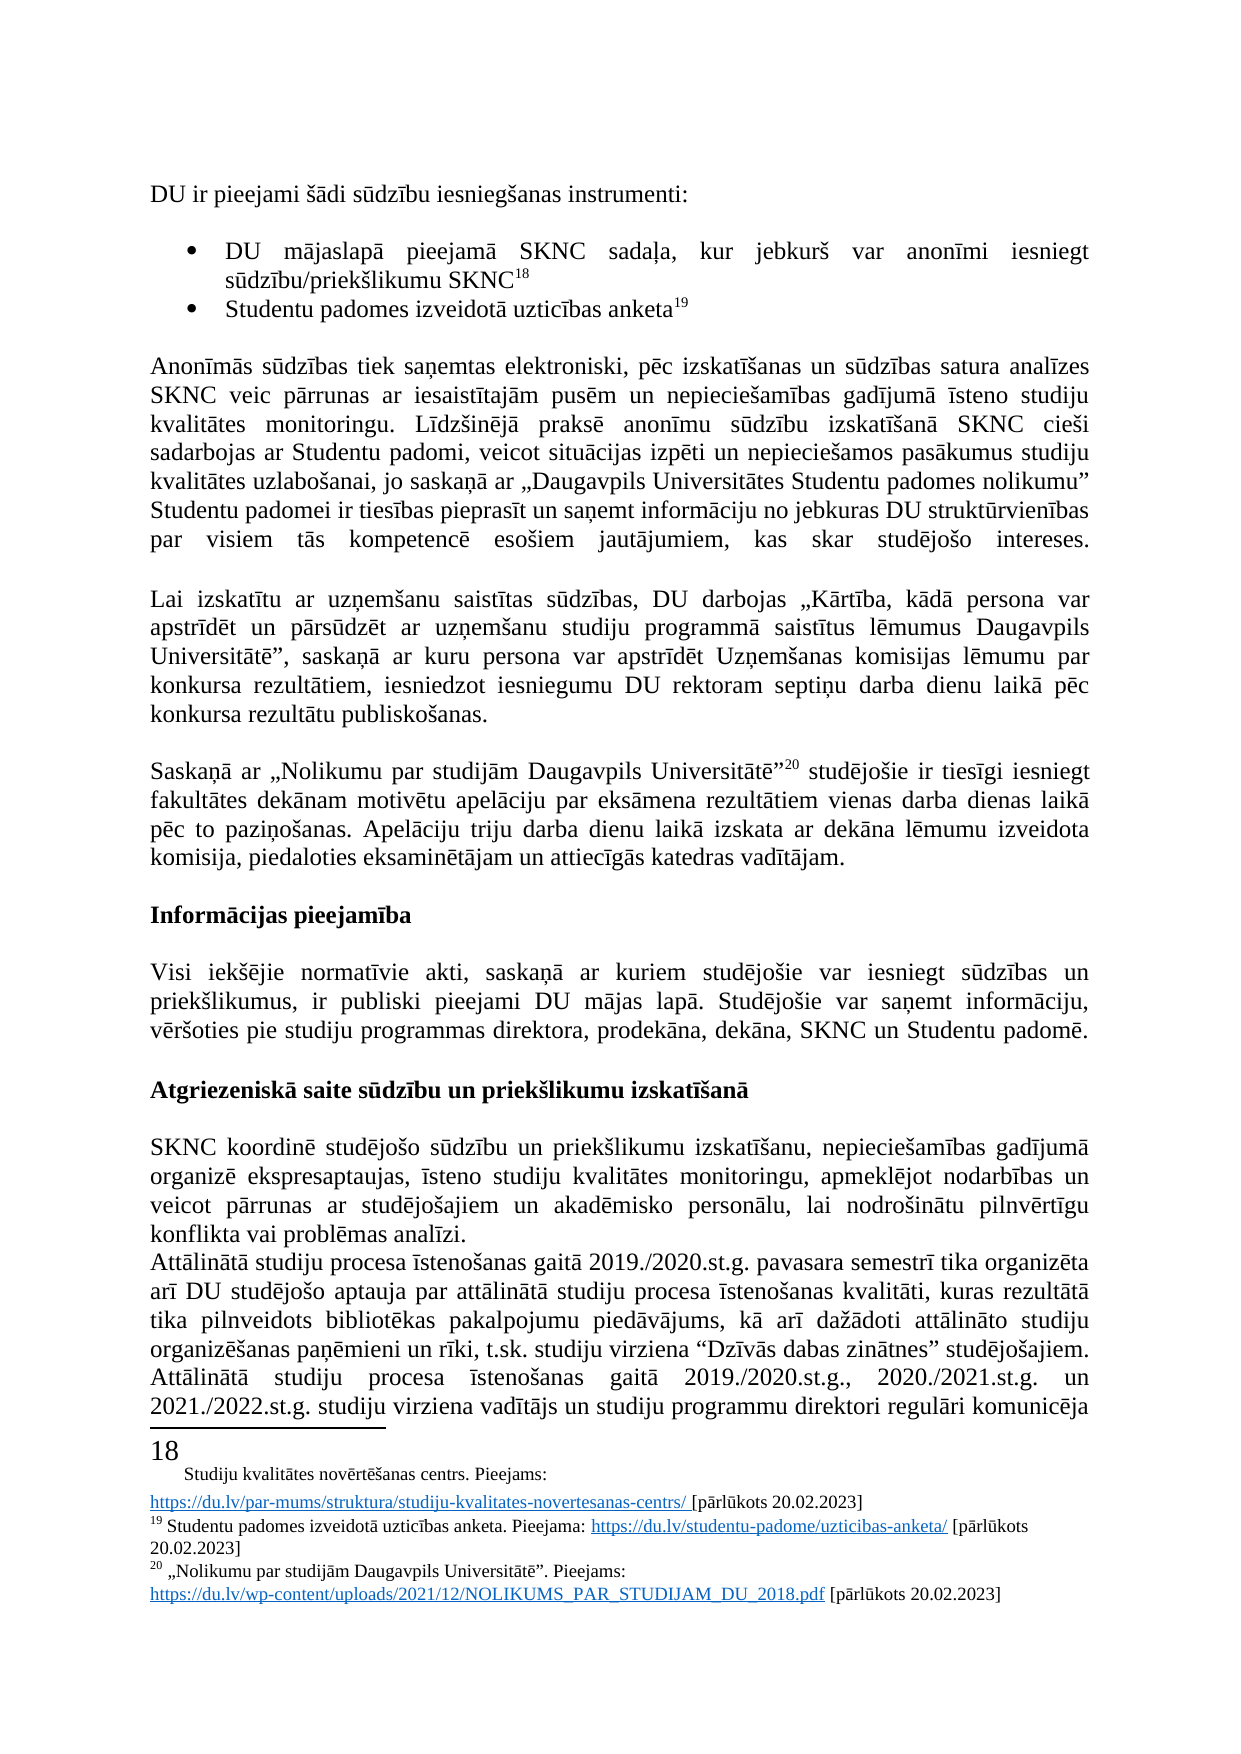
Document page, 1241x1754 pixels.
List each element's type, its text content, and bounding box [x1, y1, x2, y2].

text Saskaņā ar „Nolikumu par studijām Daugavpils Universitātē” studējošie ir tiesīgi iesniegt fakultātes dekānam motivētu apelāciju par eksāmena rezultātiem vienas darba dienas laikā pēc to paziņošanas. Apelāciju triju darba dienu laikā izskata ar dekāna lēmumu izveidota komisija, piedaloties eksaminētājam un attiecīgās katedras vadītājam. [150, 756, 1090, 871]
text Atgriezeniskā saite sūdzību un priekšlikumu izskatīšanā [150, 1075, 1090, 1104]
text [150, 1247, 1090, 1420]
list DU mājaslapā pieejamā SKNC sadaļa, kur jebkurš var anonīmi iesniegt sūdzību/priekšlikumu SKNC [187, 236, 1090, 294]
text Anonīmās sūdzības tiek saņemtas elektroniski, pēc izskatīšanas un sūdzības satura analīzes SKNC veic pārrunas ar iesaistītajām pusēm un nepieciešamības gadījumā īsteno studiju kvalitātes monitoringu. Līdzšinējā praksē anonīmu sūdzību izskatīšanā SKNC cieši sadarbojas ar Studentu padomi, veicot situācijas izpēti un nepieciešamos pasākumus studiju kvalitātes uzlabošanai, jo saskaņā ar „Daugavpils Universitātes Studentu padomes nolikumu” Studentu padomei ir tiesības pieprasīt un saņemt informāciju no jebkuras DU struktūrvienības par visiem tās kompetencē esošiem jautājumiem, kas skar studējošo intereses. [150, 351, 1090, 584]
text Visi iekšējie normatīvie akti, saskaņā ar kuriem studējošie var iesniegt sūdzības un priekšlikumus, ir publiski pieejami DU mājas lapā. Studējošie var saņemt informāciju, vēršoties pie studiju programmas direktora, prodekāna, dekāna, SKNC un Studentu padomē. [150, 957, 1090, 1075]
text SKNC koordinē studējošo sūdzību un priekšlikumu izskatīšanu, nepieciešamības gadījumā organizē ekspresaptaujas, īsteno studiju kvalitātes monitoringu, apmeklējot nodarbības un veicot pārrunas ar studējošajiem un akadēmisko personālu, lai nodrošinātu pilnvērtīgu konflikta vai problēmas analīzi. [150, 1132, 1090, 1247]
text Informācijas pieejamība [150, 900, 1090, 929]
text DU ir pieejami šādi sūdzību iesniegšanas instrumenti: [150, 179, 1090, 207]
list Studentu padomes izveidotā uzticības anketa [187, 294, 1090, 322]
text Lai izskatītu ar uzņemšanu saistītas sūdzības, DU darbojas „Kārtība, kādā persona var apstrīdēt un pārsūdzēt ar uzņemšanu studiju programmā saistītus lēmumus Daugavpils Universitātē”, saskaņā ar kuru persona var apstrīdēt Uzņemšanas komisijas lēmumu par konkursa rezultātiem, iesniedzot iesniegumu DU rektoram septiņu darba dienu laikā pēc konkursa rezultātu publiskošanas. [150, 584, 1090, 727]
